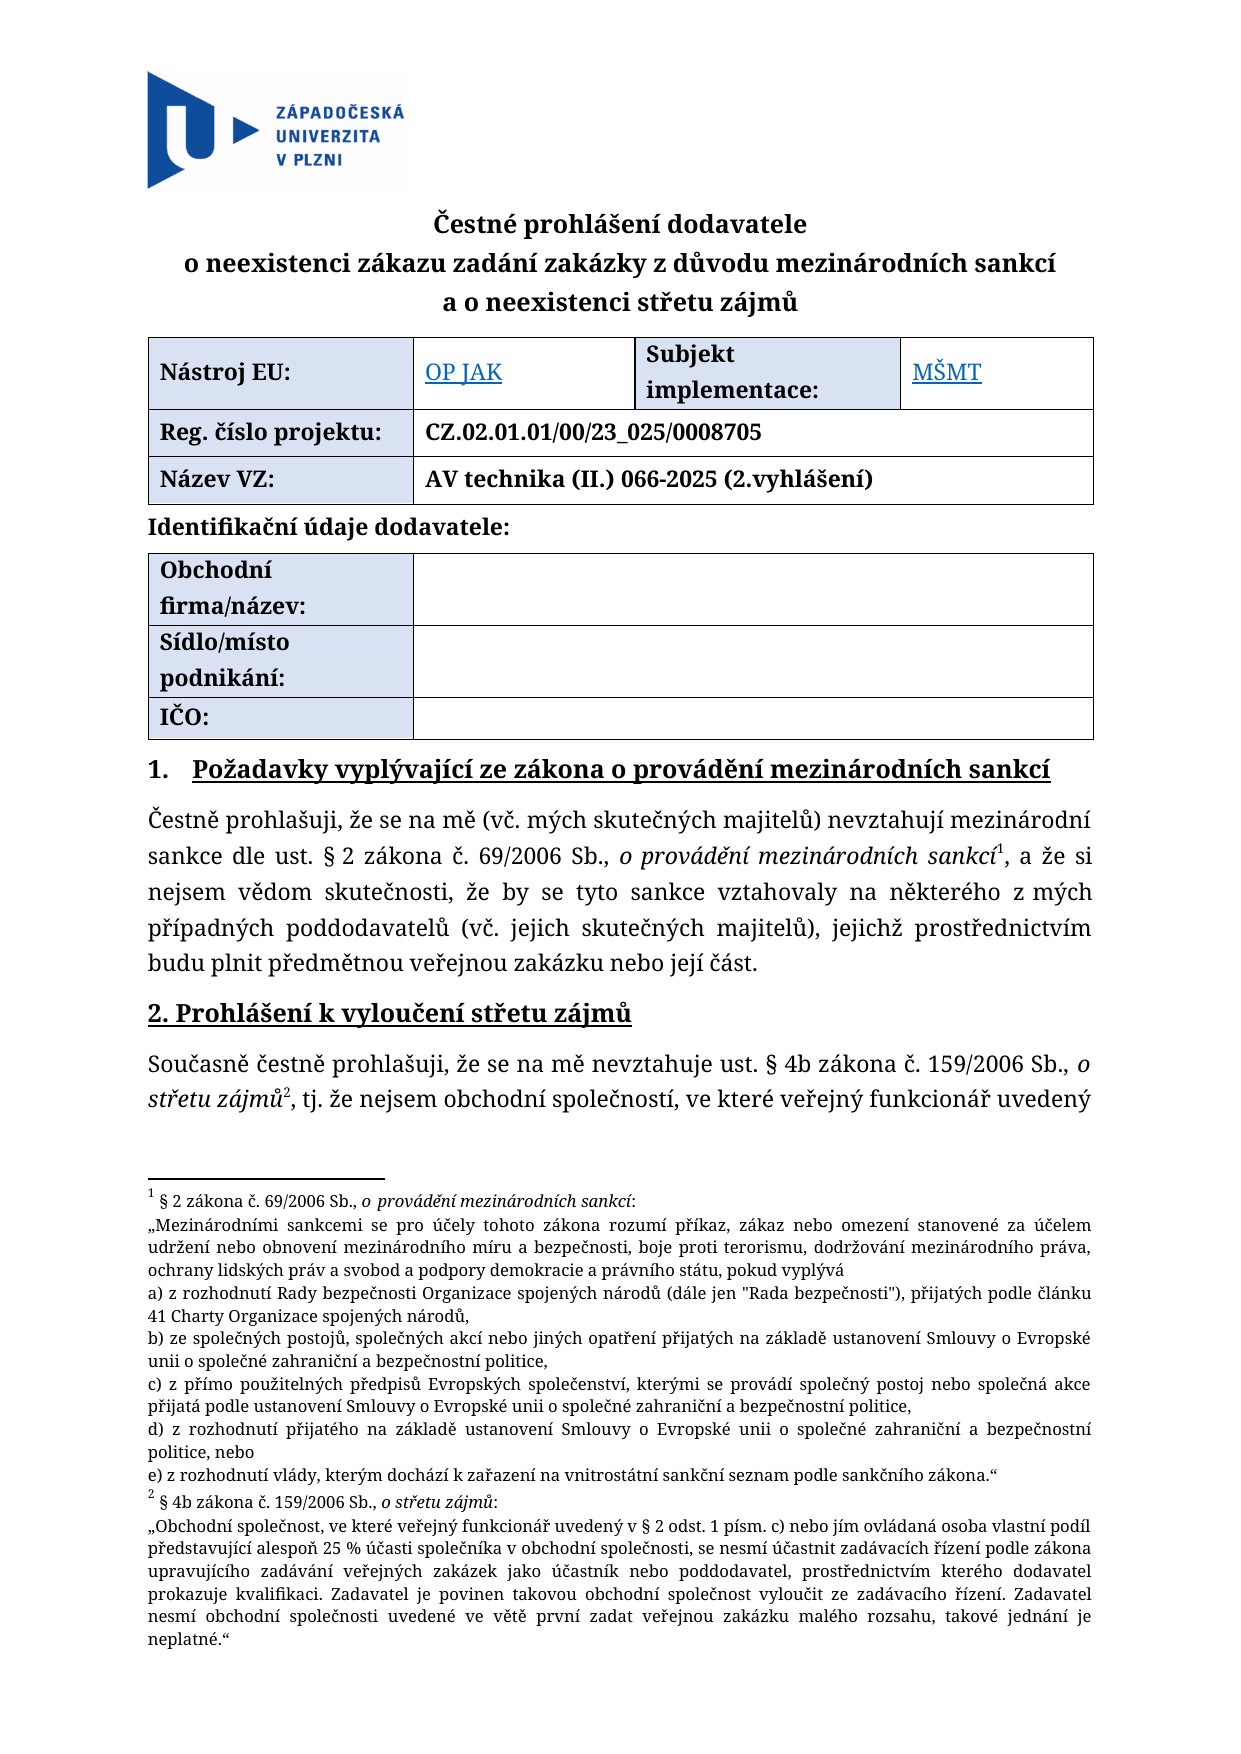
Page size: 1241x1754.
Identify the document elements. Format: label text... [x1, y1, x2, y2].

text Čestné prohlášení dodavatele [148, 207, 1093, 241]
table_cell CZ.02.01.01/00/23_025/0008705 [414, 410, 1093, 456]
table_cell AV technika (II.) 066-2025 (2.vyhlášení) [414, 457, 1093, 503]
table_header Subjekt implementace: [636, 338, 900, 409]
text Identifikační údaje dodavatele: [148, 511, 1093, 542]
subtitle 2. Prohlášení k vyloučení střetu zájmů [148, 996, 1093, 1030]
list Současně čestně prohlašuji, že se na mě nevztahuje ust. § 4b zákona č. 159/2006 Sb., o střetu zájmů, tj. že nejsem obchodní společností, ve které veřejný funkcionář uvedený v ust. § 2 odst. 1 písm. c) zákona o střetu zájmů nebo jím ovládaná osoba vlastní podíl představující alespoň 25 % účasti společníka v obchodní společnosti. [148, 1047, 1093, 1115]
table_cell Sídlo/místo podnikání: [149, 626, 413, 697]
table_cell Reg. číslo projektu: [149, 410, 413, 456]
table_header Nástroj EU: [149, 338, 413, 409]
table_cell [414, 698, 1093, 738]
subtitle 1. Požadavky vyplývající ze zákona o provádění mezinárodních sankcí [148, 752, 1093, 786]
text Čestně prohlašuji, že se na mě (vč. mých skutečných majitelů) nevztahují mezinárodní sankce dle ust. § 2 zákona č. 69/2006 Sb., o provádění mezinárodních sankcí, a že si nejsem vědom skutečnosti, že by se tyto sankce vztahovaly na některého z mých případných poddodavatelů (vč. jejich skutečných majitelů), jejichž prostřednictvím budu plnit předmětnou veřejnou zakázku nebo její část. [148, 804, 1093, 979]
table_header OP JAK [414, 338, 634, 409]
table_cell Název VZ: [149, 457, 413, 503]
table_header [414, 554, 1093, 625]
table_cell [414, 626, 1093, 697]
table_header MŠMT [901, 338, 1093, 409]
picture [147, 71, 404, 189]
table_header Obchodní firma/název: [149, 554, 413, 625]
table_cell IČO: [149, 698, 413, 738]
text o neexistenci zákazu zadání zakázky z důvodu mezinárodních sankcí a o neexistenci střetu zájmů [148, 246, 1093, 319]
